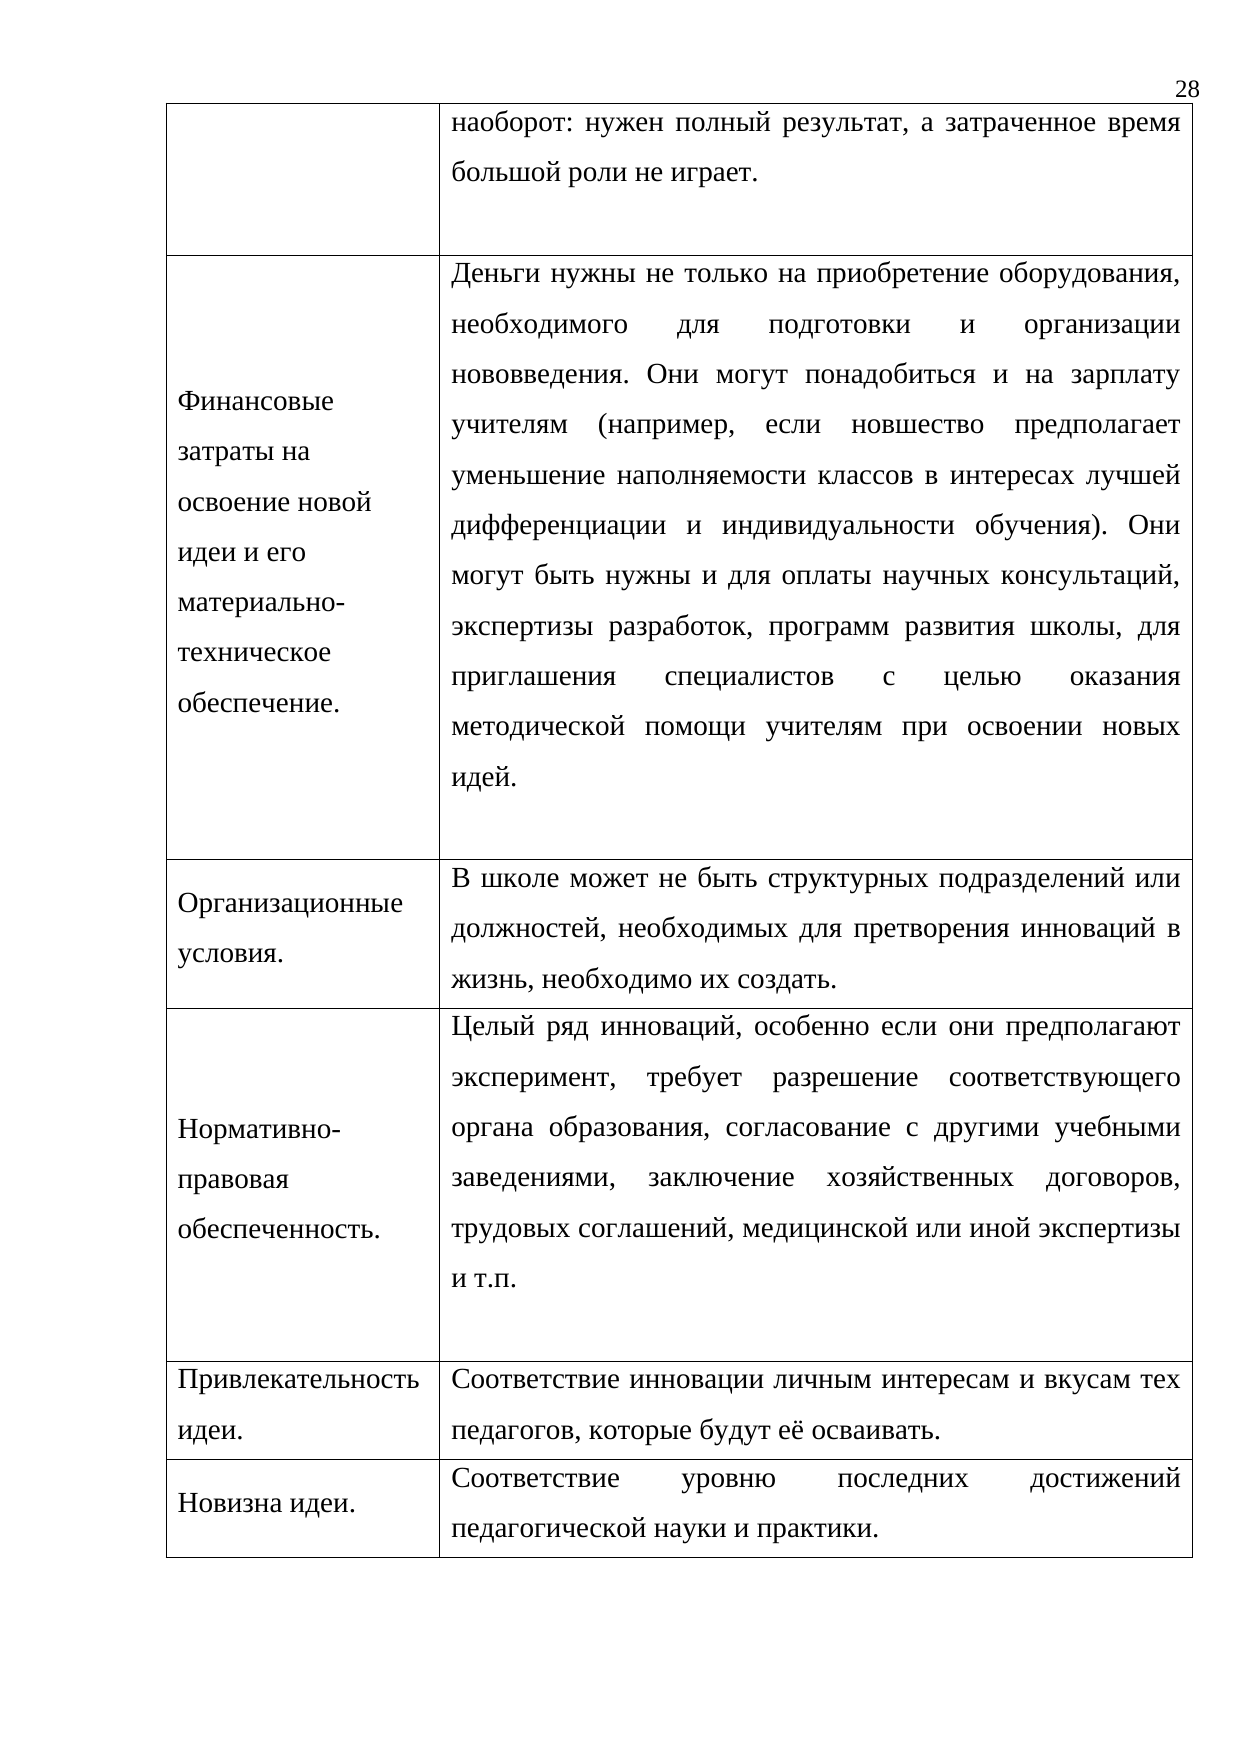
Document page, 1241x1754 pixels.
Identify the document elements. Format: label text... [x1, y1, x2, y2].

table_cell В школе может не быть структурных подразделений или должностей, необходимых для претворения инноваций в жизнь, необходимо их создать. [440, 860, 1192, 1007]
table_cell Привлекательность идеи. [167, 1362, 439, 1459]
table_cell Соответствие уровню последних достижений педагогической науки и практики. [440, 1460, 1192, 1557]
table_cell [167, 104, 439, 254]
table_cell Целый ряд инноваций, особенно если они предполагают эксперимент, требует разрешение соответствующего органа образования, согласование с другими учебными заведениями, заключение хозяйственных договоров, трудовых соглашений, медицинской или иной экспертизы и т.п. [440, 1009, 1192, 1361]
table_cell Нормативно-правовая обеспеченность. [167, 1009, 439, 1361]
table_cell Деньги нужны не только на приобретение оборудования, необходимого для подготовки и организации нововведения. Они могут понадобиться и на зарплату учителям (например, если новшество предполагает уменьшение наполняемости классов в интересах лучшей дифференциации и индивидуальности обучения). Они могут быть нужны и для оплаты научных консультаций, экспертизы разработок, программ развития школы, для приглашения специалистов с целью оказания методической помощи учителям при освоении новых идей. [440, 256, 1192, 859]
table_cell Организационные условия. [167, 860, 439, 1007]
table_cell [440, 104, 1192, 254]
table_cell Соответствие инновации личным интересам и вкусам тех педагогов, которые будут её осваивать. [440, 1362, 1192, 1459]
table_cell Финансовые затраты на освоение новой идеи и его материально-техническое обеспечение. [167, 256, 439, 859]
table_cell Новизна идеи. [167, 1460, 439, 1557]
